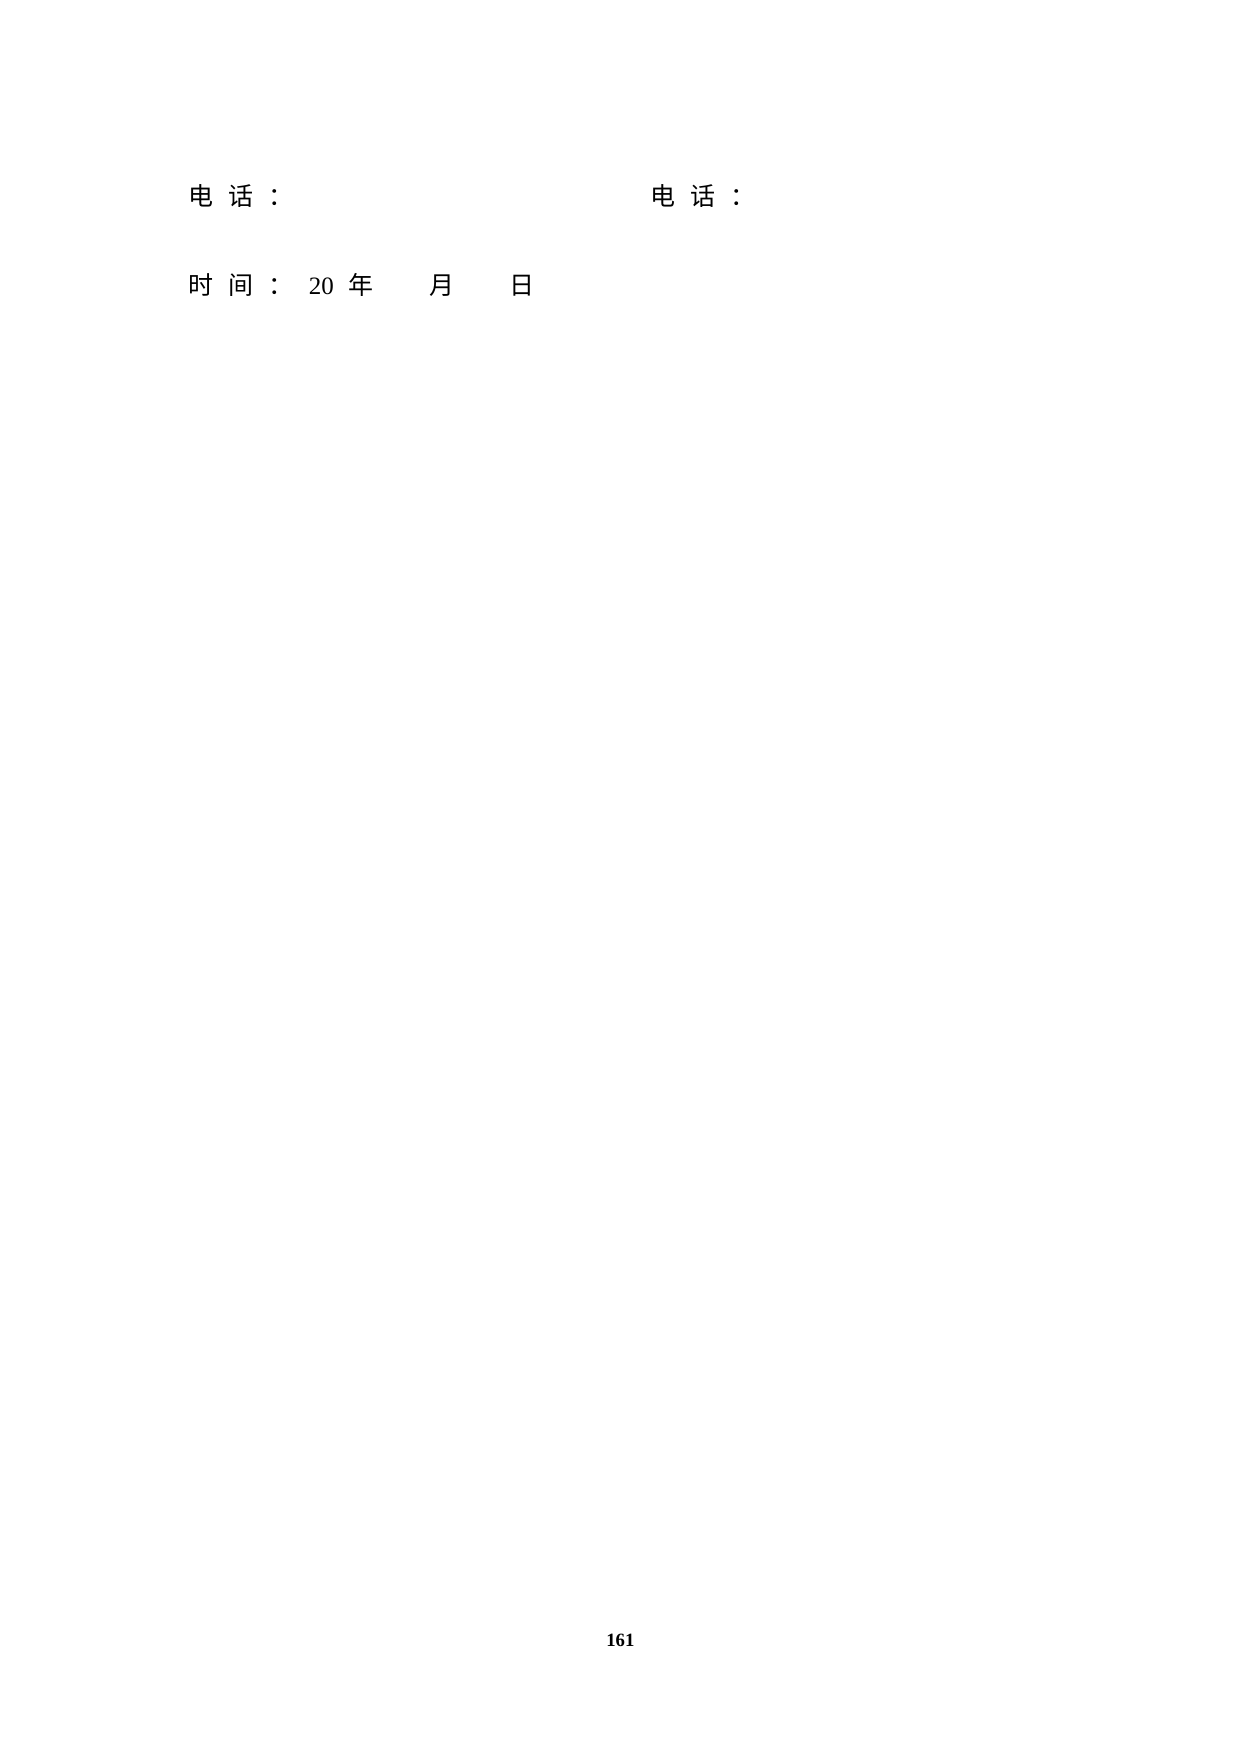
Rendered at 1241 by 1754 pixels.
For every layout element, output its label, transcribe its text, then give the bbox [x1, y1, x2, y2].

table_cell 电话： [620, 165, 1064, 224]
text 时间：20 年 月 日 [188, 253, 1052, 313]
table_cell 电话： [177, 165, 620, 224]
